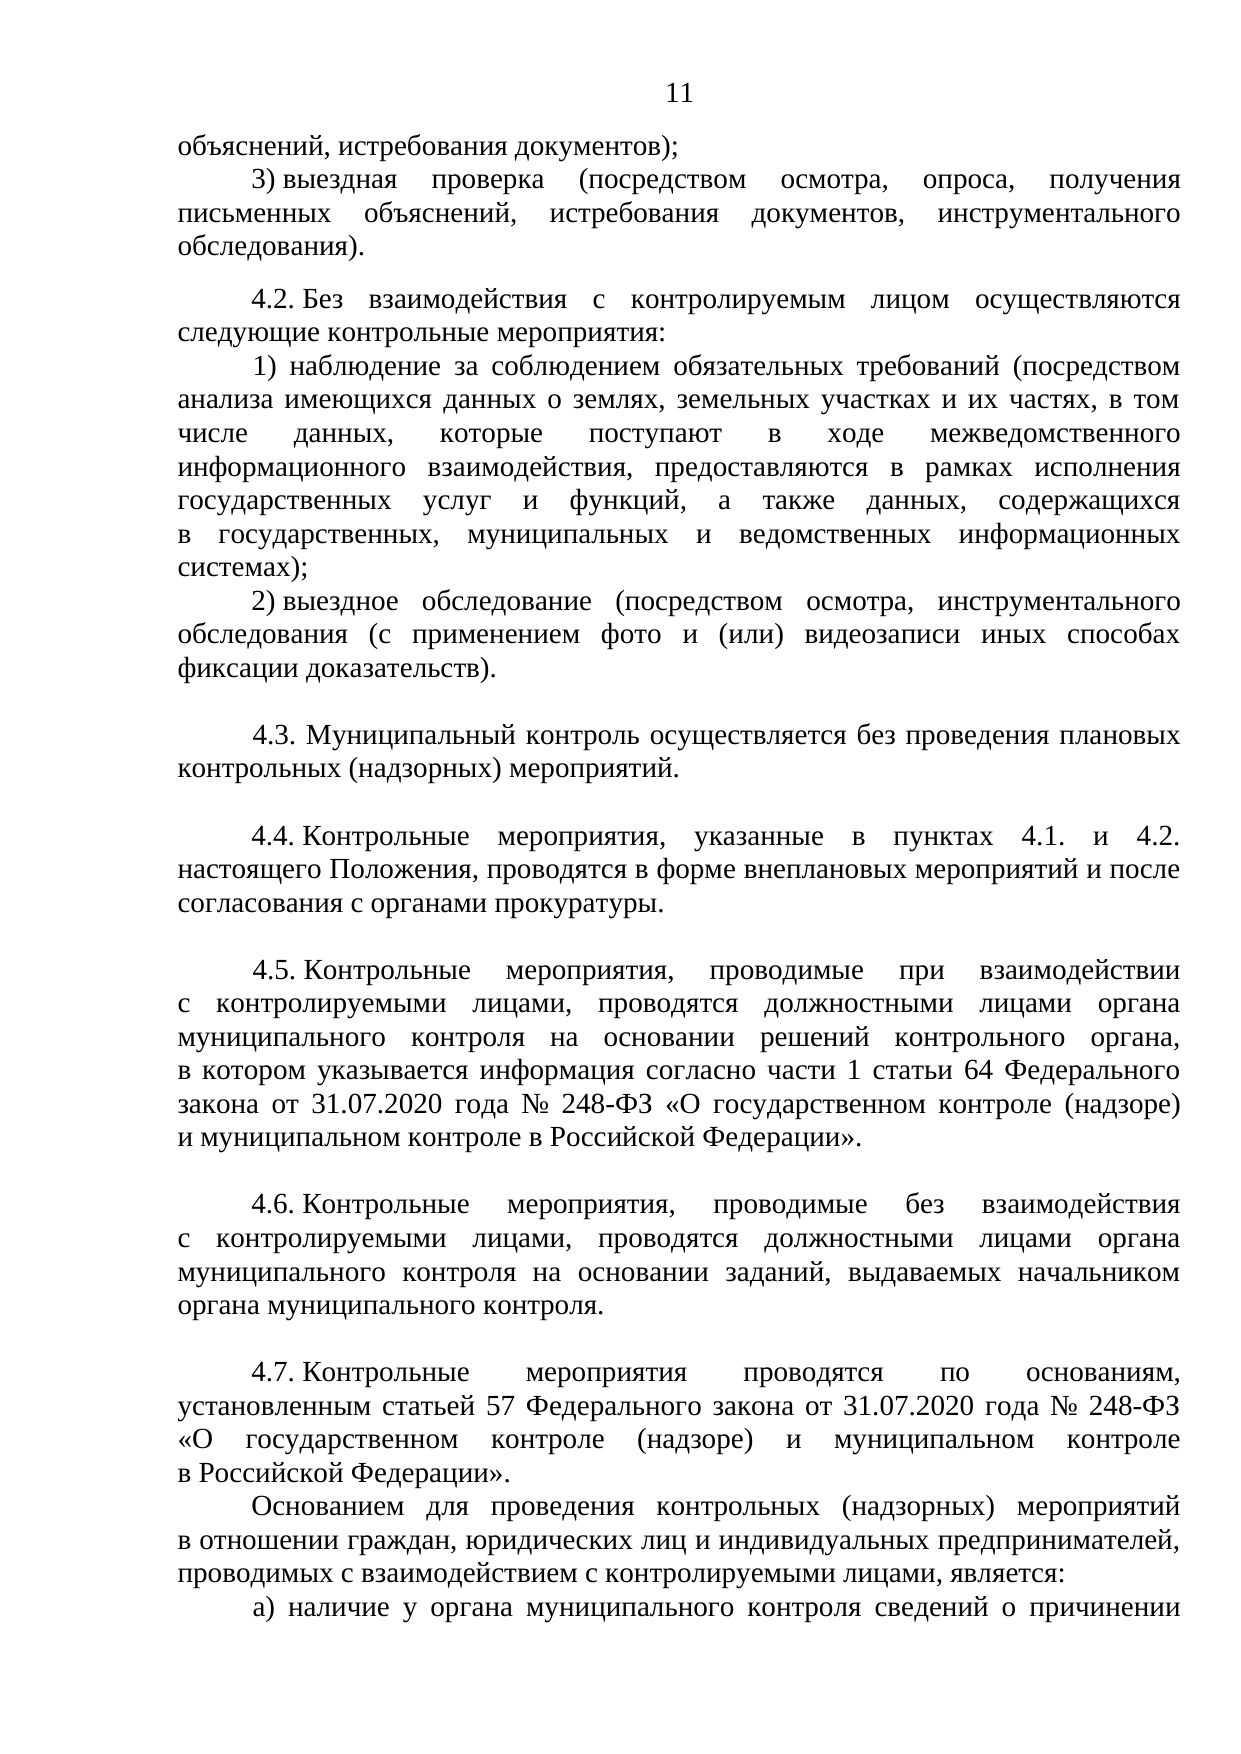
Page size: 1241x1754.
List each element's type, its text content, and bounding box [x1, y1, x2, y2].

text 4.5. Контрольные мероприятия, проводимые при взаимодействии с контролируемыми лицами, проводятся должностными лицами органа муниципального контроля на основании решений контрольного органа, в котором указывается информация согласно части 1 статьи 64 Федерального закона от 31.07.2020 года № 248-ФЗ «О государственном контроле (надзоре) и муниципальном контроле в Российской Федерации». [177, 952, 1181, 1153]
text 4.4. Контрольные мероприятия, указанные в пунктах 4.1. и 4.2. настоящего Положения, проводятся в форме внеплановых мероприятий и после согласования с органами прокуратуры. [177, 818, 1181, 918]
text 4.7. Контрольные мероприятия проводятся по основаниям, установленным статьей 57 Федерального закона от 31.07.2020 года № 248-ФЗ «О государственном контроле (надзоре) и муниципальном контроле в Российской Федерации». [177, 1354, 1181, 1488]
text 4.6. Контрольные мероприятия, проводимые без взаимодействия с контролируемыми лицами, проводятся должностными лицами органа муниципального контроля на основании заданий, выдаваемых начальником органа муниципального контроля. [177, 1187, 1181, 1321]
text 1) наблюдение за соблюдением обязательных требований (посредством анализа имеющихся данных о землях, земельных участках и их частях, в том числе данных, которые поступают в ходе межведомственного информационного взаимодействия, предоставляются в рамках исполнения государственных услуг и функций, а также данных, содержащихся в государственных, муниципальных и ведомственных информационных системах); [177, 348, 1181, 583]
text Основанием для проведения контрольных (надзорных) мероприятий в отношении граждан, юридических лиц и индивидуальных предпринимателей, проводимых с взаимодействием с контролируемыми лицами, является: [177, 1488, 1181, 1589]
text 4.2. Без взаимодействия с контролируемым лицом осуществляются следующие контрольные мероприятия: [177, 281, 1181, 348]
text 2) выездное обследование (посредством осмотра, инструментального обследования (с применением фото и (или) видеозаписи иных способах фиксации доказательств). [177, 583, 1181, 683]
text 4.3. Муниципальный контроль осуществляется без проведения плановых контрольных (надзорных) мероприятий. [177, 717, 1181, 784]
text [177, 128, 1181, 161]
text 3) выездная проверка (посредством осмотра, опроса, получения письменных объяснений, истребования документов, инструментального обследования). [177, 161, 1181, 262]
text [177, 1589, 1181, 1623]
